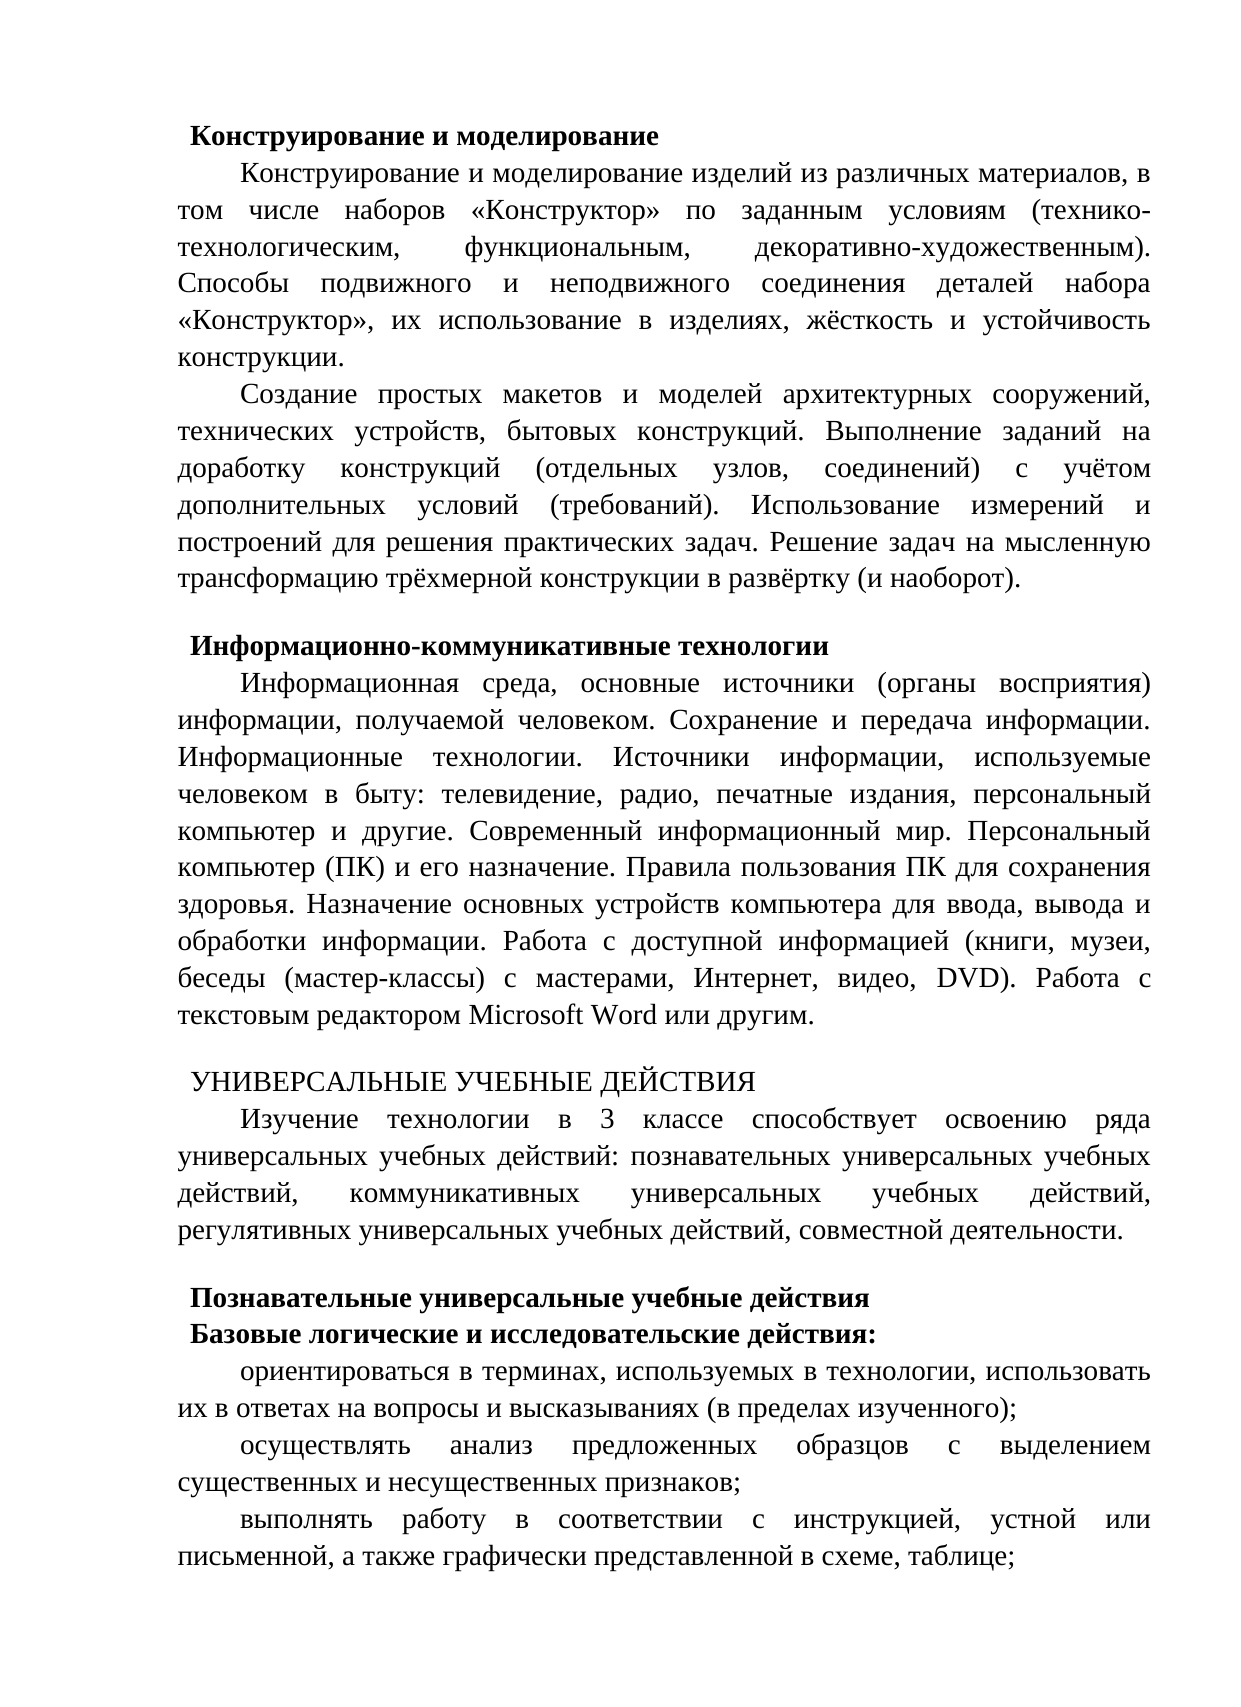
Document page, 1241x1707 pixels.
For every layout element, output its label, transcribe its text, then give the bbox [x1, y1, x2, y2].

text осуществлять анализ предложенных образцов с выделением существенных и несущественных признаков; [177, 1427, 1152, 1498]
text Базовые логические и исследовательские действия: [190, 1317, 1152, 1350]
text выполнять работу в соответствии с инструкцией, устной или письменной, а также графически представленной в схеме, таблице; [177, 1501, 1152, 1571]
text Создание простых макетов и моделей архитектурных сооружений, технических устройств, бытовых конструкций. Выполнение заданий на доработку конструкций (отдельных узлов, соединений) с учётом дополнительных условий (требований). Использование измерений и построений для решения практических задач. Решение задач на мысленную трансформацию трёхмерной конструкции в развёртку (и наоборот). [177, 376, 1152, 594]
text Изучение технологии в 3 классе способствует освоению ряда универсальных учебных действий: познавательных универсальных учебных действий, коммуникативных универсальных учебных действий, регулятивных универсальных учебных действий, совместной деятельности. [177, 1101, 1152, 1246]
text Конструирование и моделирование [190, 118, 1152, 152]
text ориентироваться в терминах, используемых в технологии, использовать их в ответах на вопросы и высказываниях (в пределах изученного); [177, 1353, 1152, 1424]
text УНИВЕРСАЛЬНЫЕ УЧЕБНЫЕ ДЕЙСТВИЯ [190, 1064, 1152, 1098]
text Конструирование и моделирование изделий из различных материалов, в том числе наборов «Конструктор» по заданным условиям (технико-технологическим, функциональным, декоративно-художественным). Способы подвижного и неподвижного соединения деталей набора «Конструктор», их использование в изделиях, жёсткость и устойчивость конструкции. [177, 155, 1152, 373]
text Информационная среда, основные источники (органы восприятия) информации, получаемой человеком. Сохранение и передача информации. Информационные технологии. Источники информации, используемые человеком в быту: телевидение, радио, печатные издания, персональный компьютер и другие. Современный информационный мир. Персональный компьютер (ПК) и его назначение. Правила пользования ПК для сохранения здоровья. Назначение основных устройств компьютера для ввода, вывода и обработки информации. Работа с доступной информацией (книги, музеи, беседы (мастер-классы) с мастерами, Интернет, видео, DVD). Работа с текстовым редактором Microsoft Word или другим. [177, 665, 1152, 1031]
text Информационно-коммуникативные технологии [190, 628, 1152, 662]
text Познавательные универсальные учебные действия [190, 1280, 1152, 1313]
